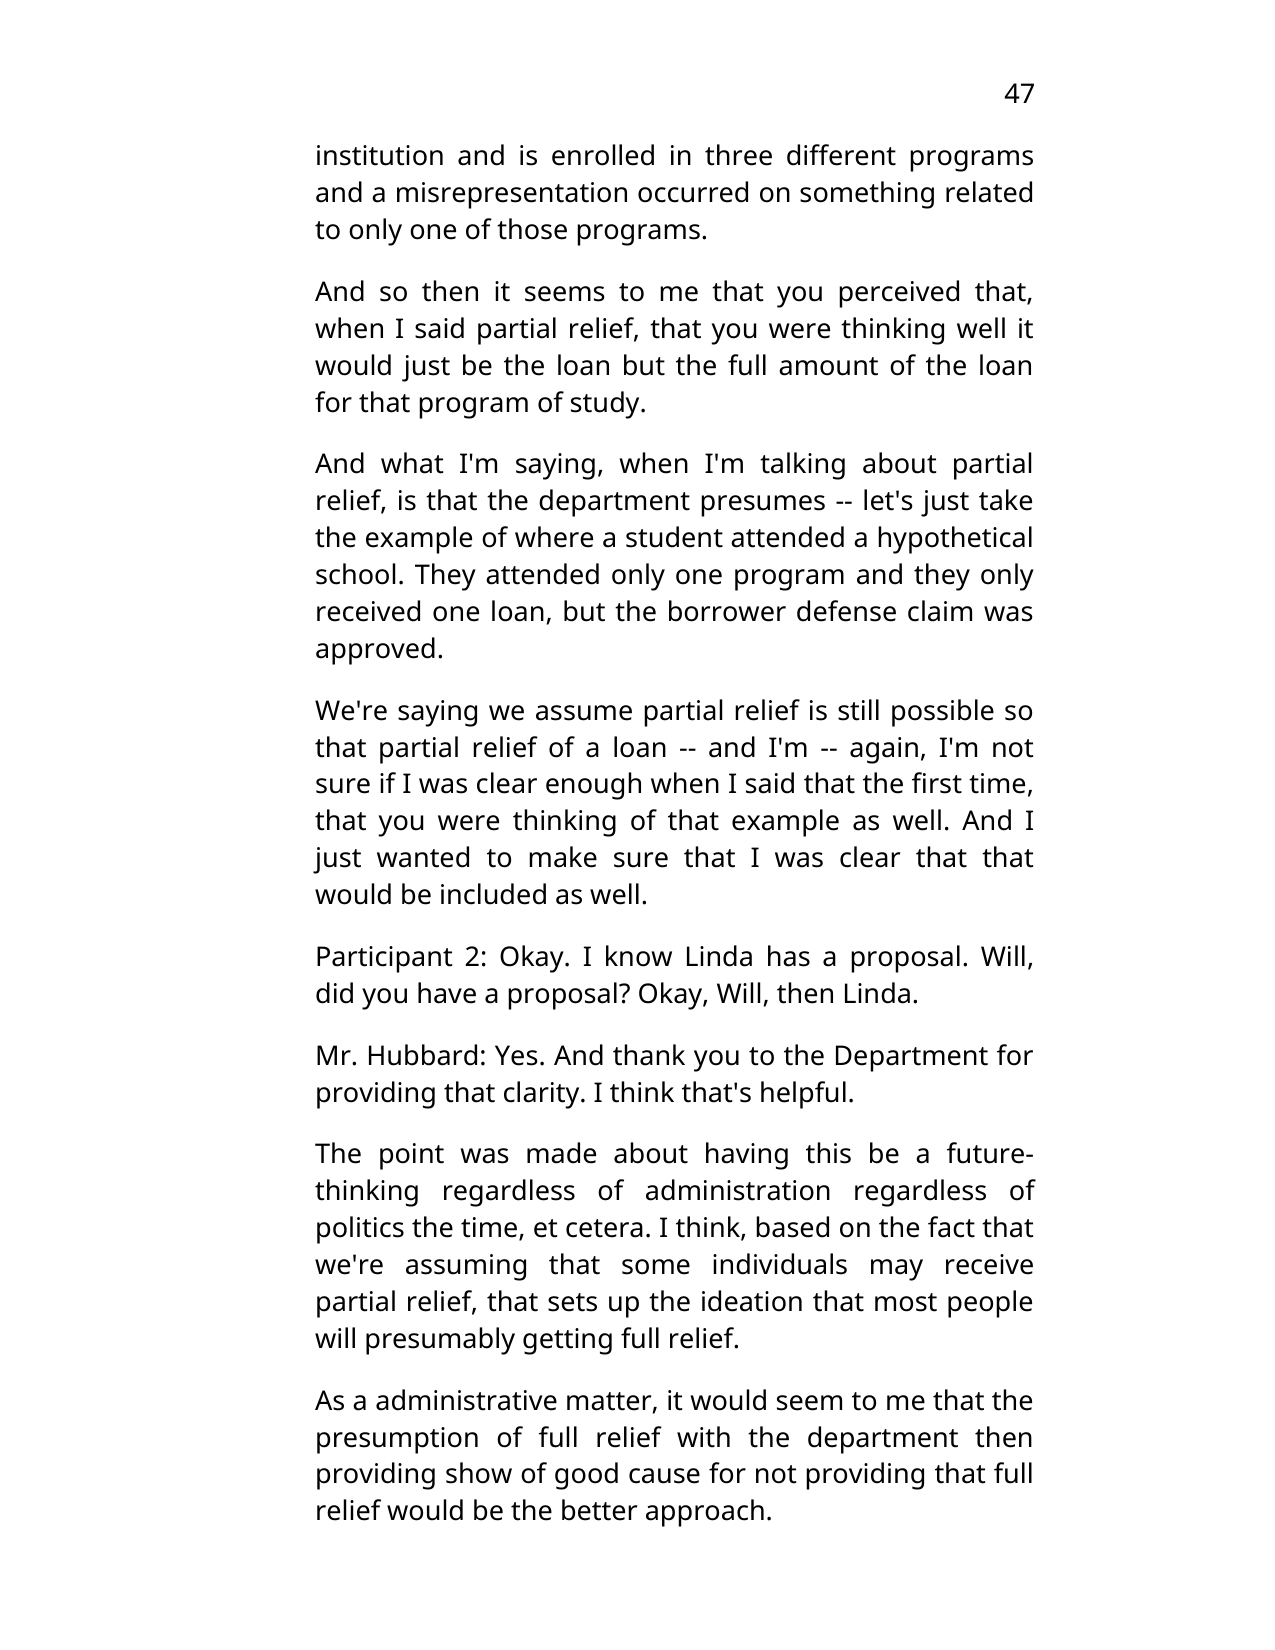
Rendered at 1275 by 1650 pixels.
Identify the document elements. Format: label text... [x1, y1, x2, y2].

text As a administrative matter, it would seem to me that the presumption of full relief with the department then providing show of good cause for not providing that full relief would be the better approach. [315, 1381, 1035, 1529]
text And what I'm saying, when I'm talking about partial relief, is that the department presumes -- let's just take the example of where a student attended a hypothetical school. They attended only one program and they only received one loan, but the borrower defense claim was approved. [315, 445, 1035, 666]
text The point was made about having this be a future-thinking regardless of administration regardless of politics the time, et cetera. I think, based on the fact that we're assuming that some individuals may receive partial relief, that sets up the ideation that most people will presumably getting full relief. [315, 1135, 1035, 1356]
text Mr. Hubbard: Yes. And thank you to the Department for providing that clarity. I think that's helpful. [315, 1036, 1035, 1110]
text We're saying we assume partial relief is still possible so that partial relief of a loan -- and I'm -- again, I'm not sure if I was clear enough when I said that the first time, that you were thinking of that example as well. And I just wanted to make sure that I was clear that that would be included as well. [315, 691, 1035, 912]
text And so then it seems to me that you perceived that, when I said partial relief, that you were thinking well it would just be the loan but the full amount of the loan for that program of study. [315, 272, 1035, 420]
text Participant 2: Okay. I know Linda has a proposal. Will, did you have a proposal? Okay, Will, then Linda. [315, 937, 1035, 1011]
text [315, 137, 1035, 247]
